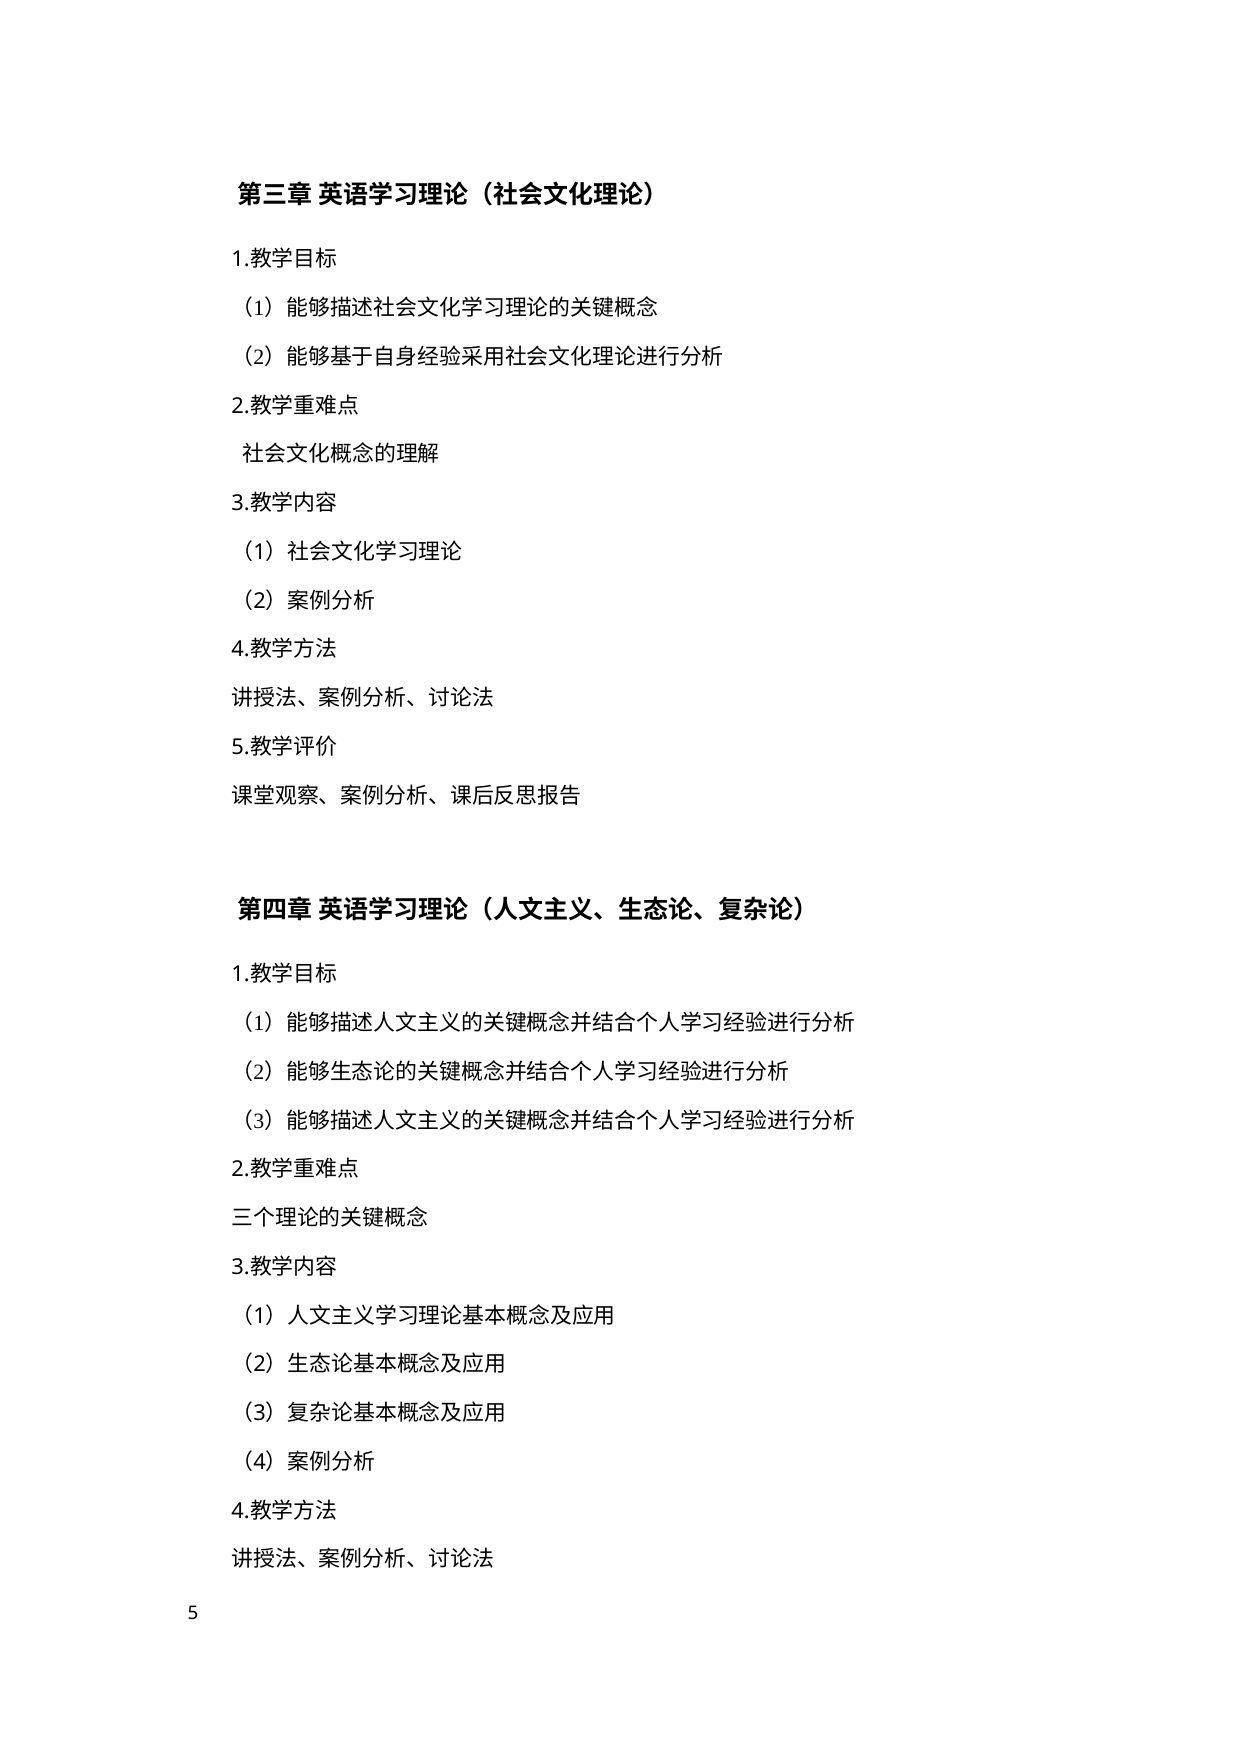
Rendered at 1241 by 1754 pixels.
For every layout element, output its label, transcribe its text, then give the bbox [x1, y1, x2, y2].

text （1）能够描述社会文化学习理论的关键概念 [187, 290, 1053, 322]
text 4.教学方法 [187, 631, 1053, 663]
text （2）能够基于自身经验采用社会文化理论进行分析 [187, 338, 1053, 371]
text 4.教学方法 [187, 1492, 1053, 1525]
text （1）社会文化学习理论 [187, 533, 1053, 566]
text （2）案例分析 [187, 582, 1053, 615]
text 讲授法、案例分析、讨论法 [187, 680, 1053, 712]
text （4）案例分析 [187, 1443, 1053, 1476]
text 讲授法、案例分析、讨论法 [187, 1541, 1053, 1573]
text 2.教学重难点 [187, 1151, 1053, 1183]
text （2）能够生态论的关键概念并结合个人学习经验进行分析 [187, 1053, 1053, 1086]
text （1）人文主义学习理论基本概念及应用 [187, 1297, 1053, 1330]
text 3.教学内容 [187, 485, 1053, 517]
text 第三章 英语学习理论（社会文化理论） [187, 160, 1053, 225]
text 第四章 英语学习理论（人文主义、生态论、复杂论） [187, 875, 1053, 940]
text （2）生态论基本概念及应用 [187, 1346, 1053, 1378]
text （3）能够描述人文主义的关键概念并结合个人学习经验进行分析 [187, 1102, 1053, 1135]
text 课堂观察、案例分析、课后反思报告 [187, 777, 1053, 810]
text 1.教学目标 [187, 956, 1053, 988]
text 3.教学内容 [187, 1248, 1053, 1281]
text （3）复杂论基本概念及应用 [187, 1395, 1053, 1427]
text 1.教学目标 [187, 241, 1053, 273]
text （1）能够描述人文主义的关键概念并结合个人学习经验进行分析 [187, 1005, 1053, 1037]
text 2.教学重难点 [187, 387, 1053, 420]
text 三个理论的关键概念 [187, 1200, 1053, 1232]
text 5.教学评价 [187, 728, 1053, 761]
text 社会文化概念的理解 [187, 436, 1053, 468]
